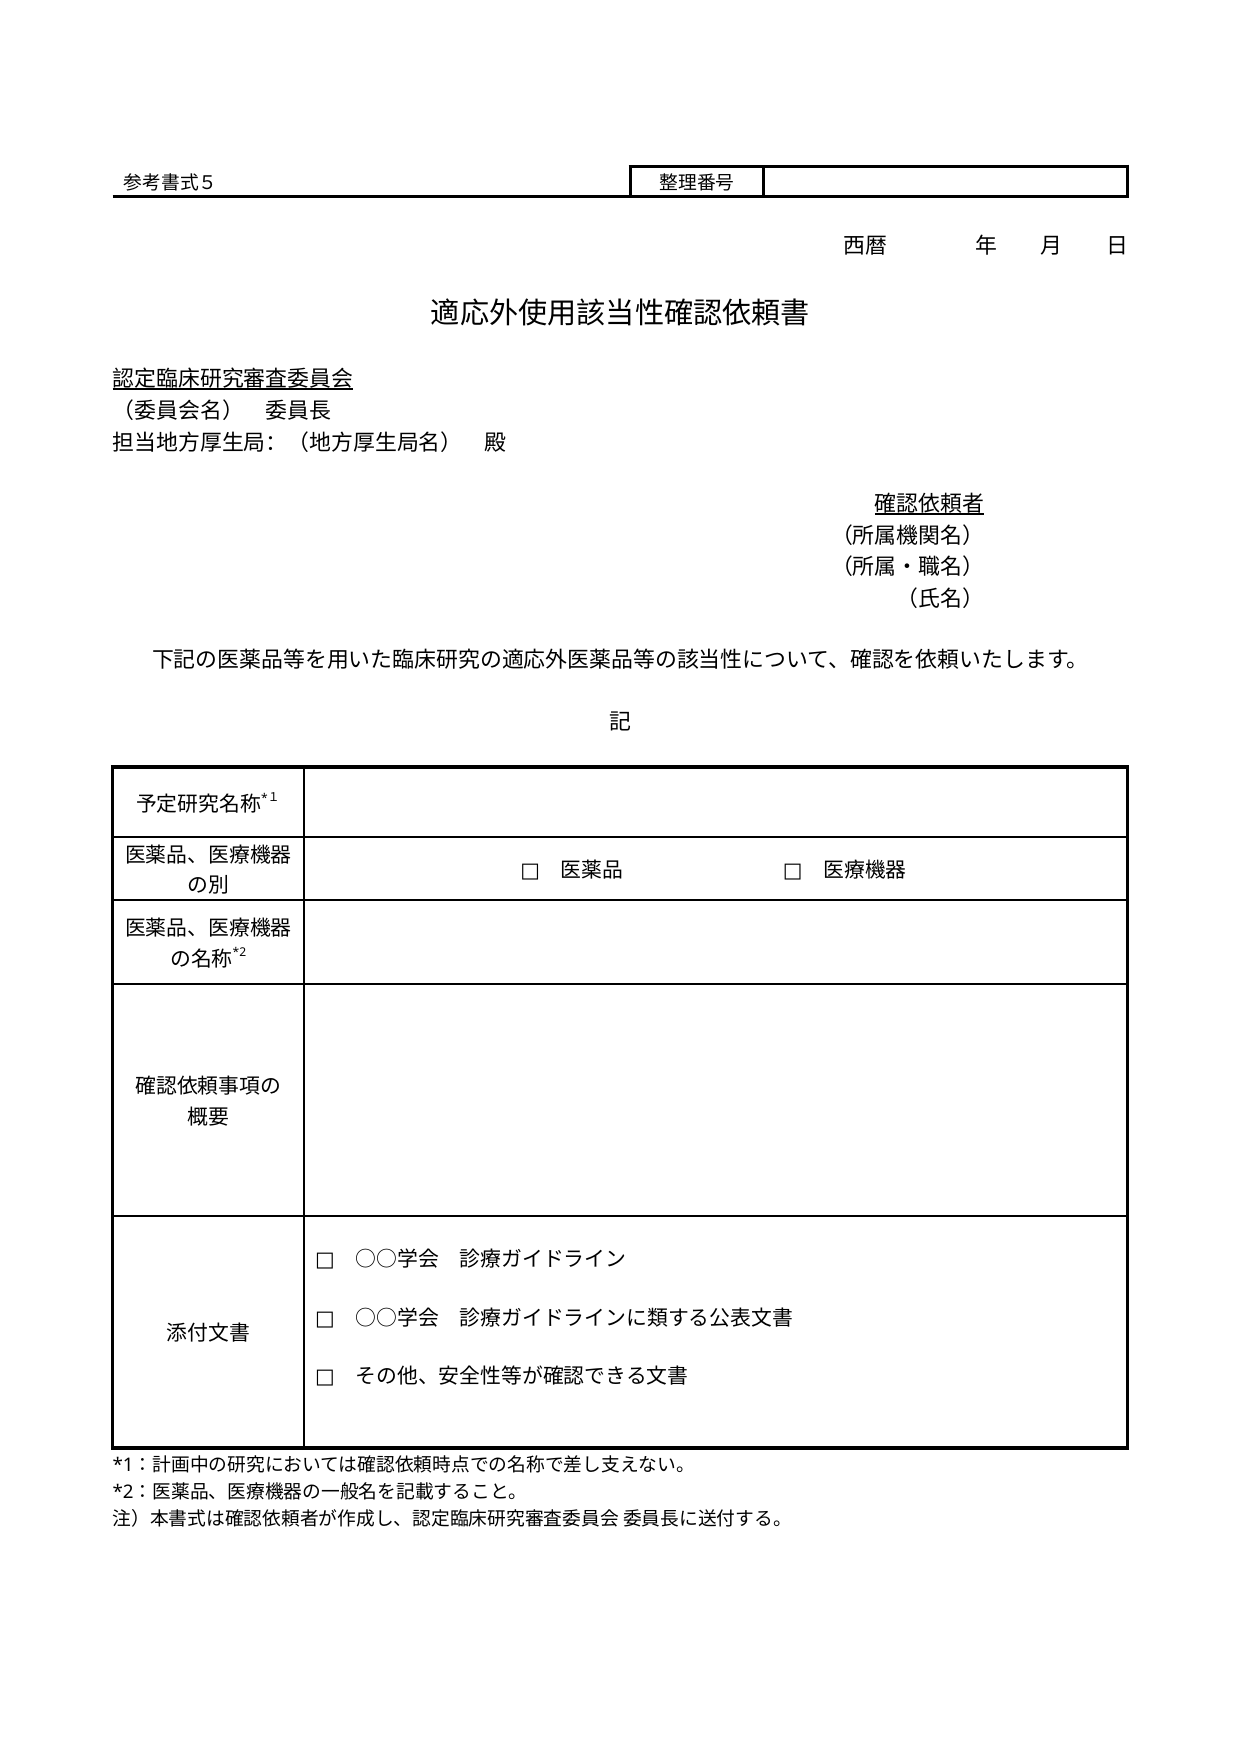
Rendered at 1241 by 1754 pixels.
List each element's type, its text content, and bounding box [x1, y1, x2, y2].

text （所属機関名） [112, 518, 984, 549]
table_header 予定研究名称*１ [114, 769, 303, 836]
table_header 整理番号 [632, 168, 762, 195]
text 認定臨床研究審査委員会 [112, 361, 1128, 393]
table_cell [305, 985, 1126, 1215]
text 記 [112, 704, 1128, 736]
table_cell 医薬品、医療機器の別 [114, 838, 303, 899]
text 適応外使用該当性確認依頼書 [112, 289, 1128, 331]
table_header 参考書式５ [113, 165, 629, 195]
table_cell □ ○○学会 診療ガイドライン □ ○○学会 診療ガイドラインに類する公表文書 □ その他、安全性等が確認できる文書 [305, 1217, 1126, 1446]
text 確認依頼者 [112, 486, 984, 518]
text *2：医薬品、医療機器の一般名を記載すること。 [112, 1477, 1128, 1504]
text （所属・職名） [112, 549, 984, 581]
text 担当地方厚生局：（地方厚生局名） 殿 [112, 424, 1128, 456]
text 下記の医薬品等を用いた臨床研究の適応外医薬品等の該当性について、確認を依頼いたします。 [112, 642, 1128, 674]
table_header [305, 769, 1126, 836]
text 注）本書式は確認依頼者が作成し、認定臨床研究審査委員会 委員長に送付する。 [112, 1504, 1128, 1531]
table_cell [305, 901, 1126, 983]
table_cell 確認依頼事項の 概要 [114, 985, 303, 1215]
table_cell 添付文書 [114, 1217, 303, 1446]
text （氏名） [112, 581, 984, 613]
table_cell 医薬品、医療機器の名称*2 [114, 901, 303, 983]
text *1：計画中の研究においては確認依頼時点での名称で差し支えない。 [112, 1450, 1128, 1477]
table_cell □ 医薬品 □ 医療機器 [305, 838, 1126, 899]
text （委員会名） 委員長 [112, 393, 1128, 424]
text 西暦 年 月 日 [112, 228, 1128, 259]
table_header [765, 168, 1126, 195]
